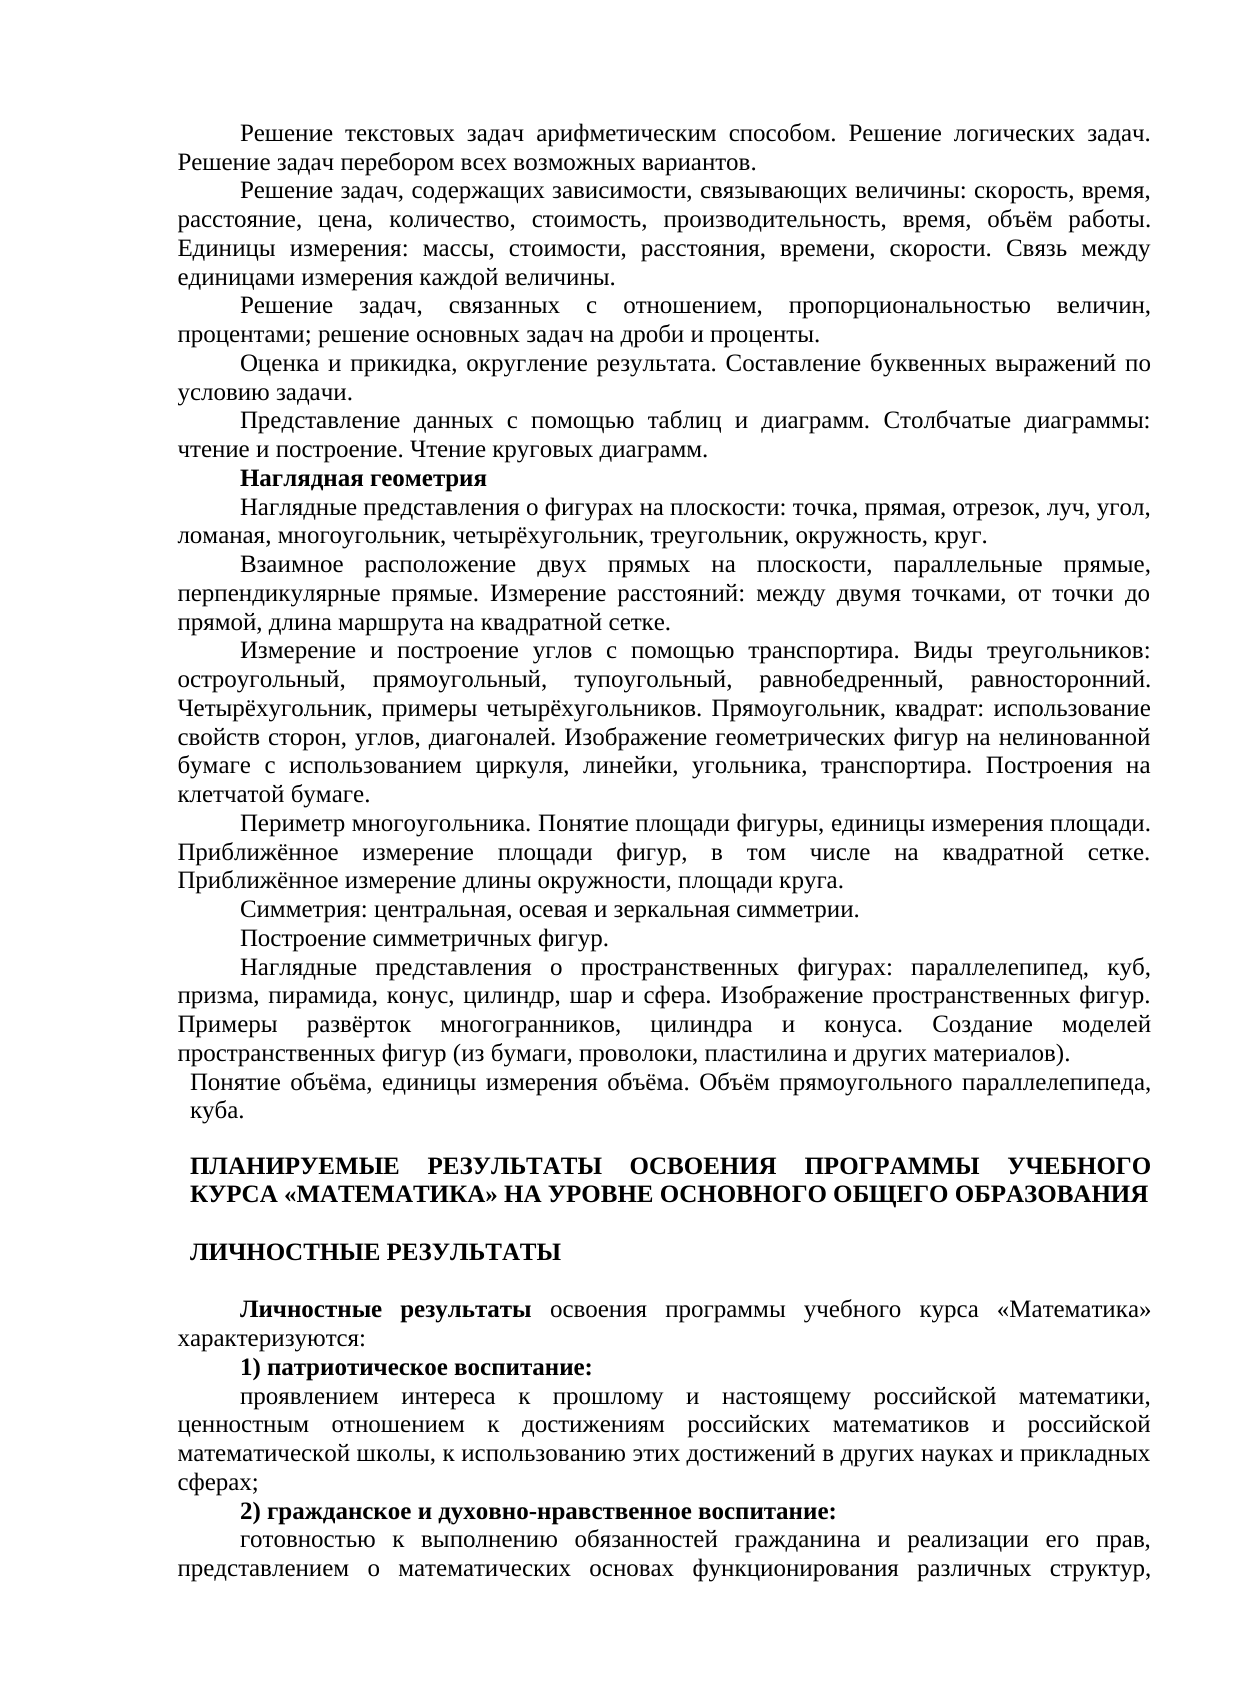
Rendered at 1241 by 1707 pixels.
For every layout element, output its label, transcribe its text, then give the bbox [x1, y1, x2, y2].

text ЛИЧНОСТНЫЕ РЕЗУЛЬТАТЫ [190, 1237, 1152, 1266]
text Наглядная геометрия [177, 463, 1152, 492]
text Понятие объёма, единицы измерения объёма. Объём прямоугольного параллелепипеда, куба. [190, 1067, 1152, 1124]
text Решение задач, содержащих зависимости, связывающих величины: скорость, время, расстояние, цена, количество, стоимость, производительность, время, объём работы. Единицы измерения: массы, стоимости, расстояния, времени, скорости. Связь между единицами измерения каждой величины. [177, 176, 1152, 291]
text Решение текстовых задач арифметическим способом. Решение логических задач. Решение задач перебором всех возможных вариантов. [177, 118, 1152, 176]
text 2) гражданское и духовно-нравственное воспитание: [177, 1496, 1152, 1524]
text Взаимное расположение двух прямых на плоскости, параллельные прямые, перпендикулярные прямые. Измерение расстояний: между двумя точками, от точки до прямой, длина маршрута на квадратной сетке. [177, 549, 1152, 636]
text Симметрия: центральная, осевая и зеркальная симметрии. [177, 894, 1152, 923]
text проявлением интереса к прошлому и настоящему российской математики, ценностным отношением к достижениям российских математиков и российской математической школы, к использованию этих достижений в других науках и прикладных сферах; [177, 1381, 1152, 1496]
text Решение задач, связанных с отношением, пропорциональностью величин, процентами; решение основных задач на дроби и проценты. [177, 291, 1152, 348]
text Периметр многоугольника. Понятие площади фигуры, единицы измерения площади. Приближённое измерение площади фигур, в том числе на квадратной сетке. Приближённое измерение длины окружности, площади круга. [177, 808, 1152, 894]
text Личностные результаты освоения программы учебного курса «Математика» характеризуются: [177, 1294, 1152, 1352]
text Построение симметричных фигур. [177, 923, 1152, 952]
text Наглядные представления о пространственных фигурах: параллелепипед, куб, призма, пирамида, конус, цилиндр, шар и сфера. Изображение пространственных фигур. Примеры развёрток многогранников, цилиндра и конуса. Создание моделей пространственных фигур (из бумаги, проволоки, пластилина и других материалов). [177, 952, 1152, 1067]
text 1) патриотическое воспитание: [177, 1352, 1152, 1381]
text Представление данных с помощью таблиц и диаграмм. Столбчатые диаграммы: чтение и построение. Чтение круговых диаграмм. [177, 406, 1152, 463]
text Измерение и построение углов с помощью транспортира. Виды треугольников: остроугольный, прямоугольный, тупоугольный, равнобедренный, равносторонний. Четырёхугольник, примеры четырёхугольников. Прямоугольник, квадрат: использование свойств сторон, углов, диагоналей. Изображение геометрических фигур на нелинованной бумаге с использованием циркуля, линейки, угольника, транспортира. Построения на клетчатой бумаге. [177, 636, 1152, 808]
text Оценка и прикидка, округление результата. Составление буквенных выражений по условию задачи. [177, 348, 1152, 406]
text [177, 1524, 1152, 1582]
text Наглядные представления о фигурах на плоскости: точка, прямая, отрезок, луч, угол, ломаная, многоугольник, четырёхугольник, треугольник, окружность, круг. [177, 492, 1152, 549]
text ПЛАНИРУЕМЫЕ РЕЗУЛЬТАТЫ ОСВОЕНИЯ ПРОГРАММЫ УЧЕБНОГО КУРСА «МАТЕМАТИКА» НА УРОВНЕ ОСНОВНОГО ОБЩЕГО ОБРАЗОВАНИЯ [190, 1151, 1152, 1208]
